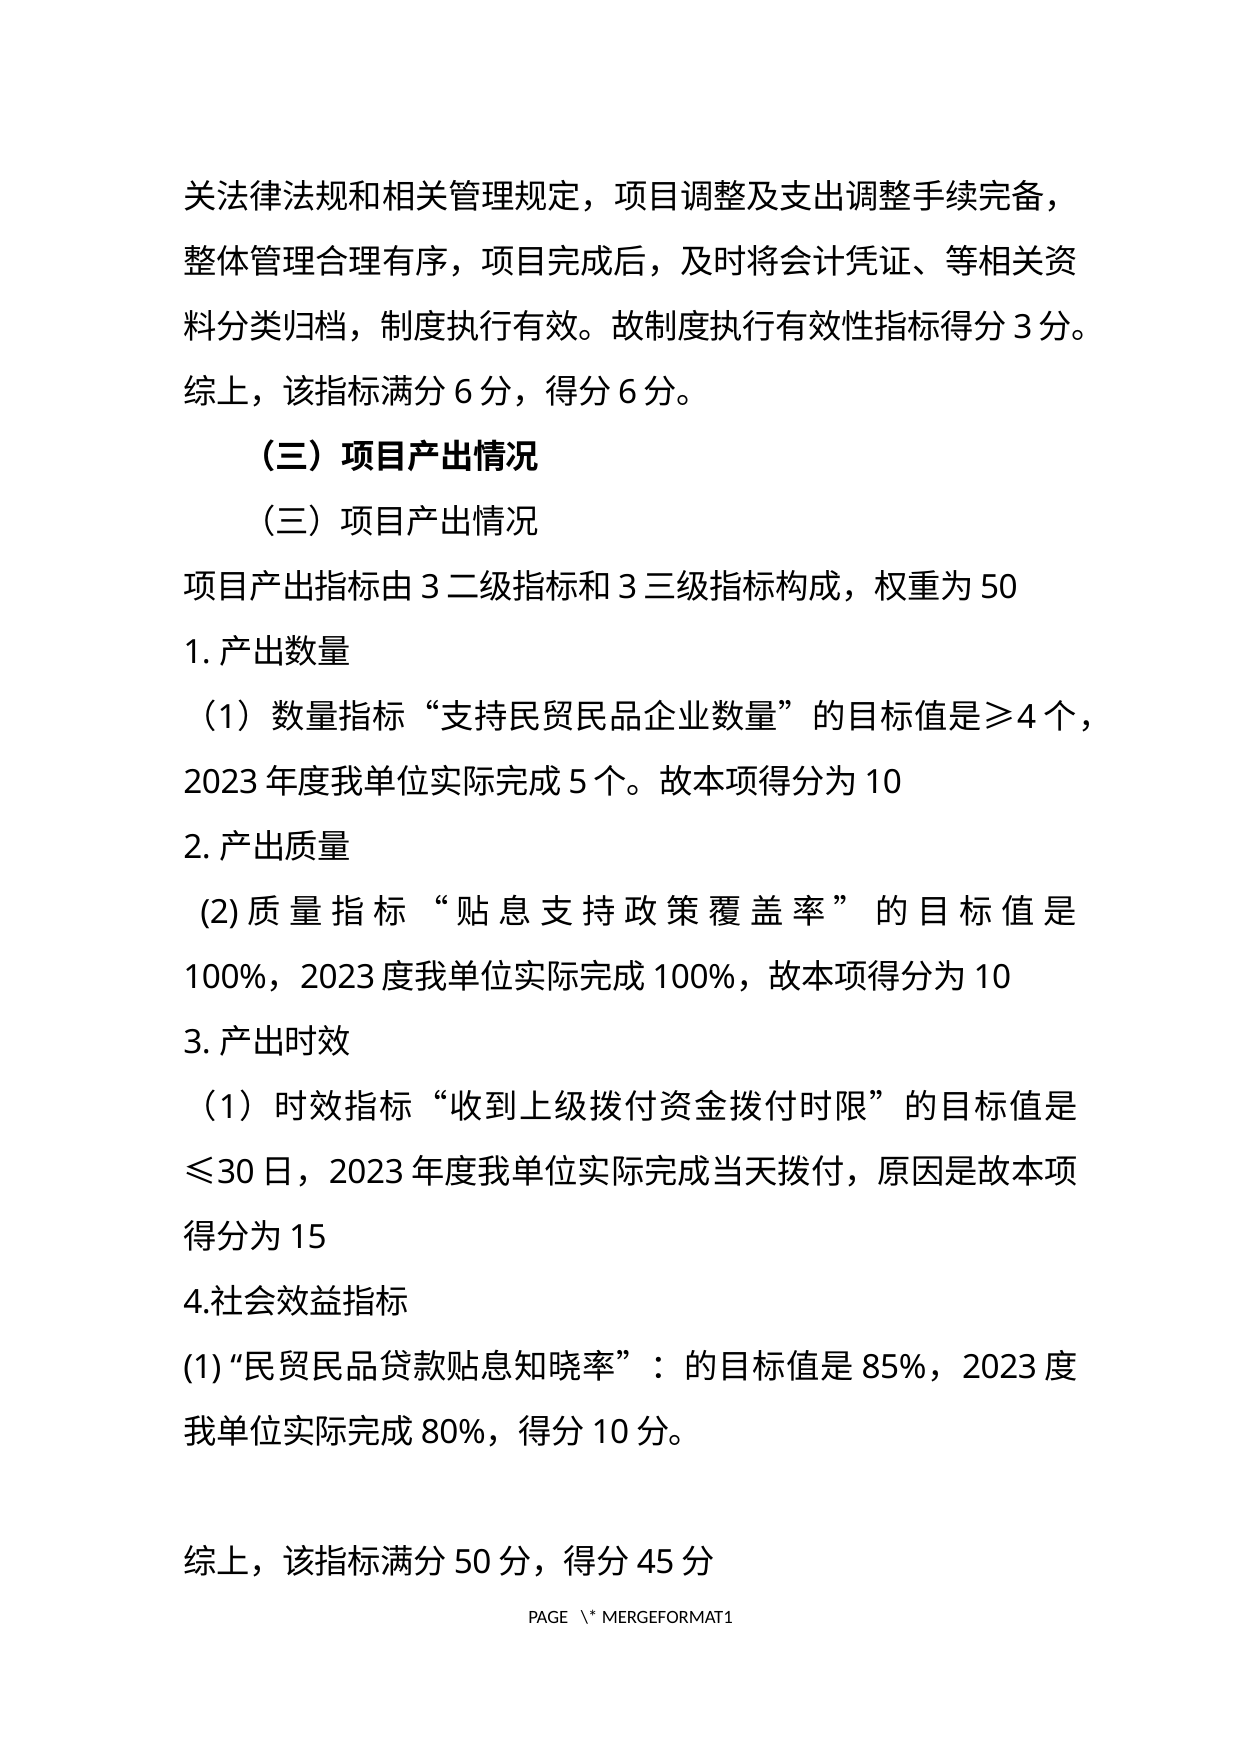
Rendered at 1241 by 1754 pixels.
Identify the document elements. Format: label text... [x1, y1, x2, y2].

text （三）项目产出情况 项目产出指标由3二级指标和3三级指标构成，权重为50 1. 产出数量 （1）数量指标“支持民贸民品企业数量”的目标值是≥4个，2023年度我单位实际完成5个。故本项得分为10 2. 产出质量 (2)质量指标“贴息支持政策覆盖率”的目标值是100%，2023度我单位实际完成100%，故本项得分为10 3. 产出时效 （1）时效指标“收到上级拨付资金拨付时限”的目标值是≤30日，2023年度我单位实际完成当天拨付，原因是故本项得分为15 4.社会效益指标 (1) “民贸民品贷款贴息知晓率”：的目标值是85%，2023度我单位实际完成80%，得分10分。 综上，该指标满分50分，得分45分 [183, 487, 1078, 1592]
text （三）项目产出情况 [183, 422, 1078, 487]
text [183, 162, 1078, 422]
